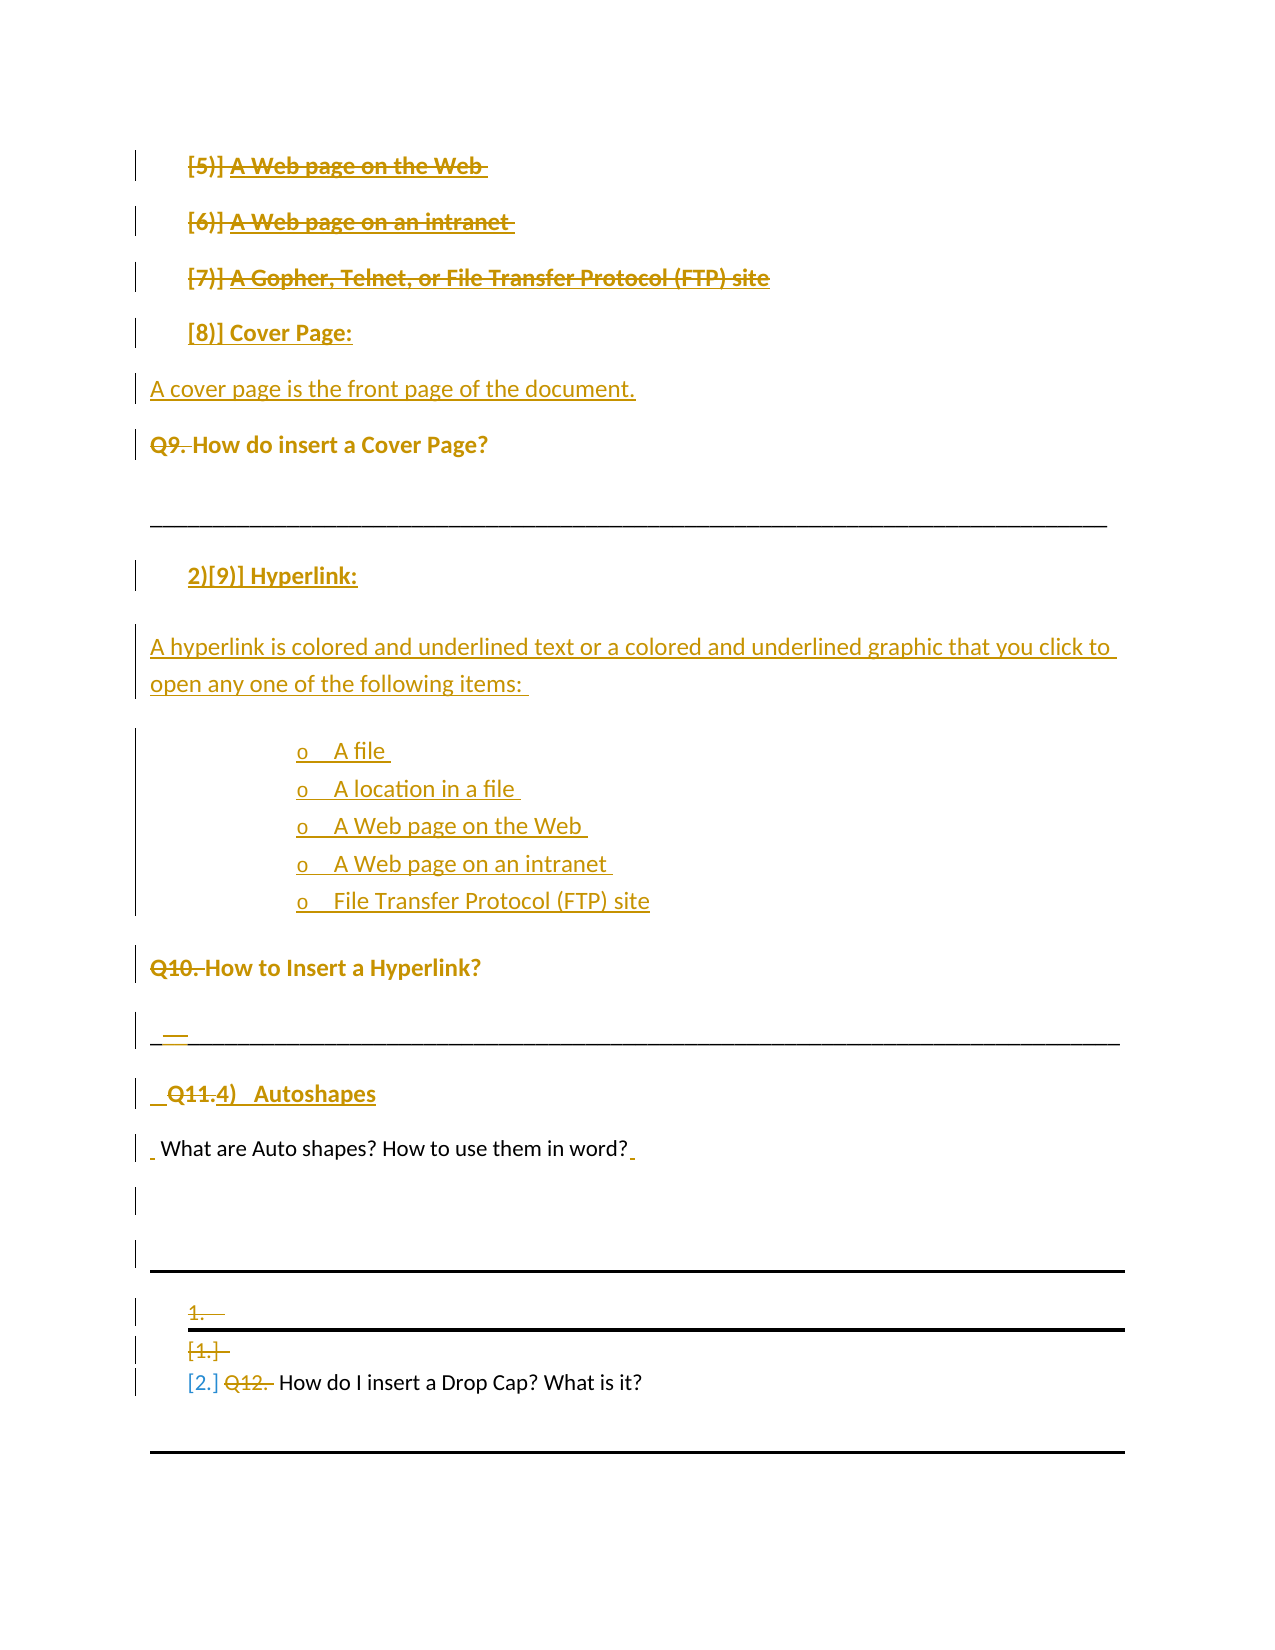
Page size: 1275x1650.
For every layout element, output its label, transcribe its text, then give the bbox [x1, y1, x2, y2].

list How do I insert a Drop Cap? What is it? [187, 1368, 1125, 1396]
text _____________________________________________________________________________ [150, 493, 1125, 531]
text ____________________________________________________________________________ [150, 1012, 1125, 1049]
text How do insert a Cover Page? [150, 429, 1125, 460]
text What are Auto shapes? How to use them in word? [150, 1134, 1125, 1162]
text How to Insert a Hyperlink? [150, 945, 1125, 982]
